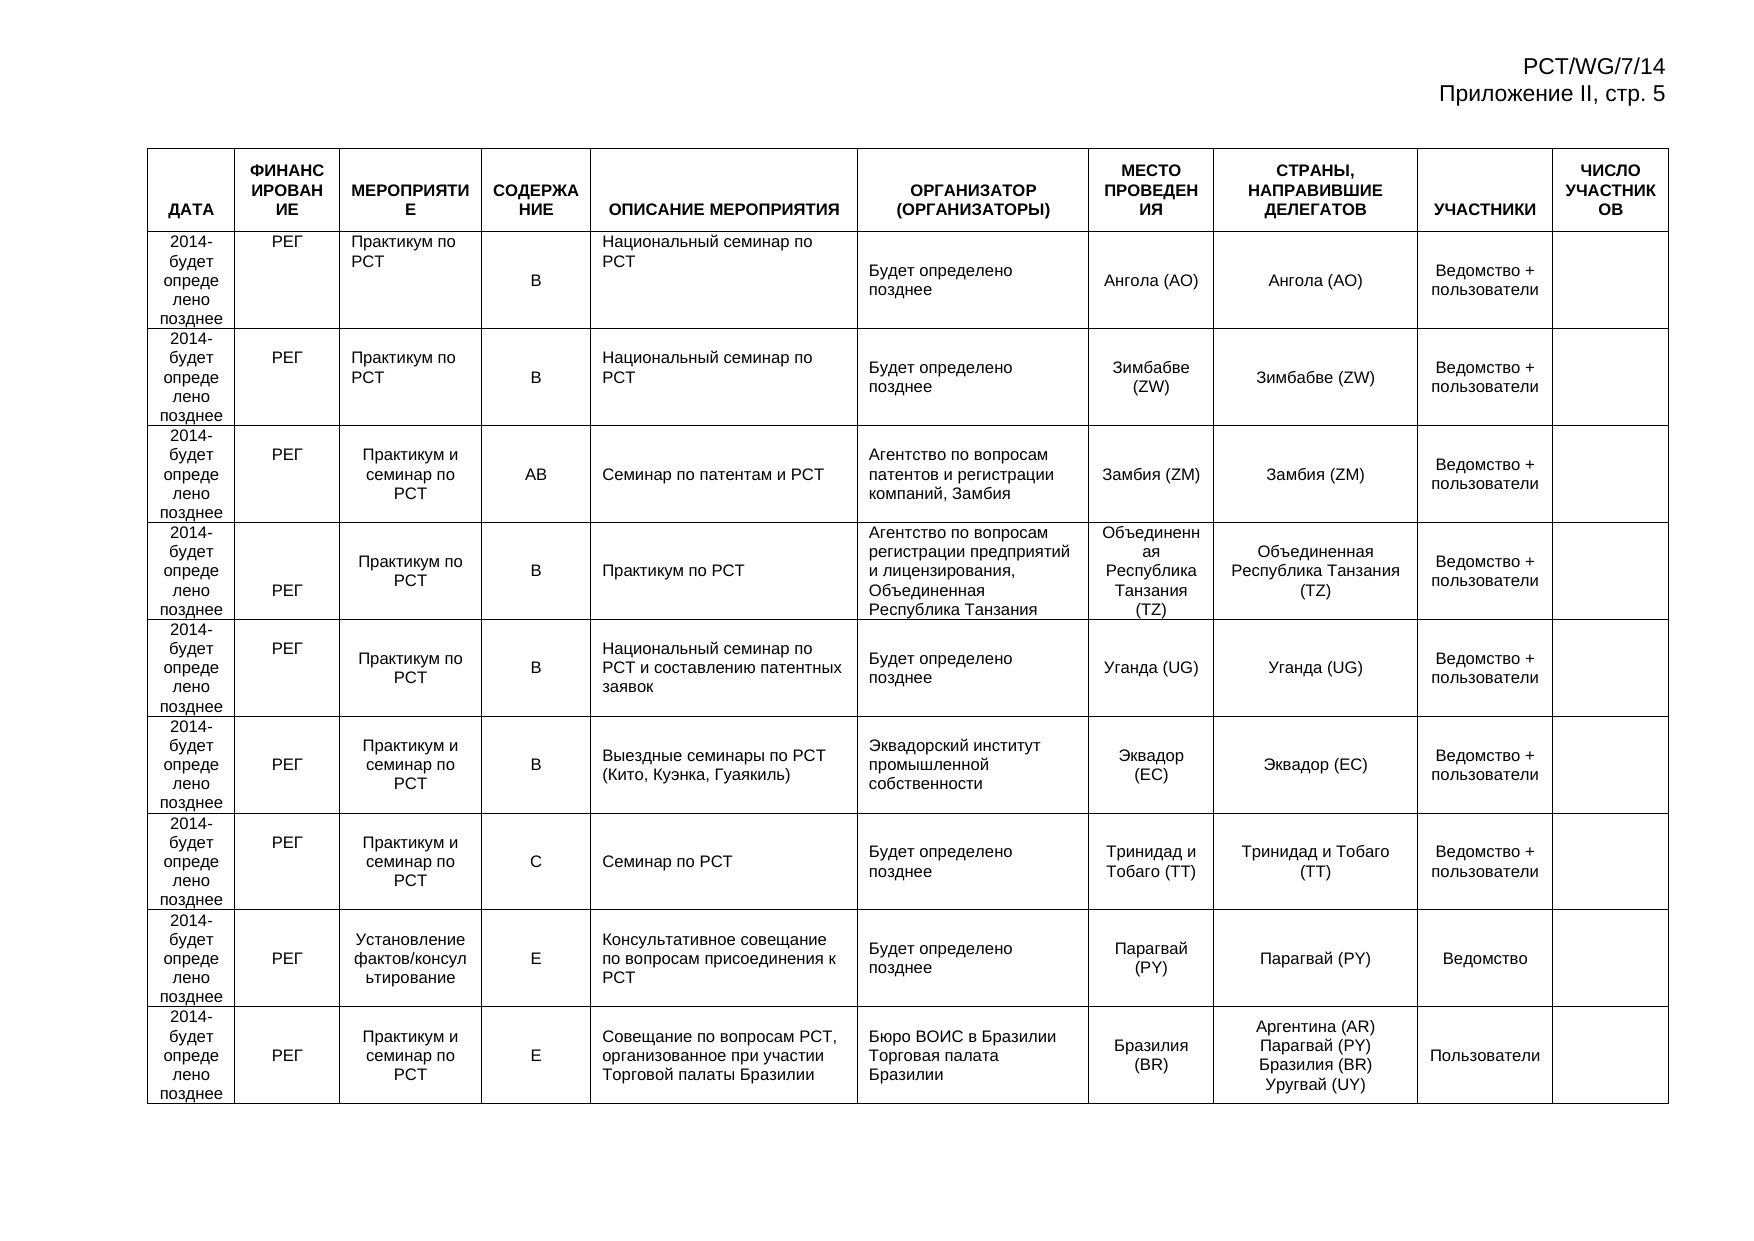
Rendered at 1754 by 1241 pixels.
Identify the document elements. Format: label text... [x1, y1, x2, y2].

table_cell B [482, 523, 590, 619]
table_cell Бразилия (BR) [1089, 1007, 1213, 1103]
table_cell Будет определено позднее [858, 910, 1088, 1006]
table_cell Ведомство + пользователи [1418, 329, 1552, 425]
table_cell Замбия (ZM) [1214, 426, 1417, 522]
table_cell РЕГ [235, 426, 339, 522]
table_cell Эквадорский институт промышленной собственности [858, 717, 1088, 812]
table_cell Практикум по РСТ [591, 523, 857, 619]
table_cell Выездные семинары по PCT (Кито, Куэнка, Гуаякиль) [591, 717, 857, 812]
table_cell Практикум по РСТ [340, 232, 481, 328]
table_cell [1553, 426, 1668, 522]
table_cell 2014- будет определено позднее [148, 523, 234, 619]
table_cell РЕГ [235, 717, 339, 812]
table_cell Парагвай (PY) [1089, 910, 1213, 1006]
table_cell РЕГ [235, 620, 339, 716]
table_cell Будет определено позднее [858, 620, 1088, 716]
table_cell Совещание по вопросам РСТ, организованное при участии Торговой палаты Бразилии [591, 1007, 857, 1103]
table_cell Будет определено позднее [858, 329, 1088, 425]
table_cell Национальный семинар по РСТ [591, 329, 857, 425]
table_cell [1553, 620, 1668, 716]
table_header ЧИСЛО УЧАСТНИКОВ [1553, 149, 1668, 231]
table_cell AB [482, 426, 590, 522]
table_cell B [482, 329, 590, 425]
table_header ОПИСАНИЕ МЕРОПРИЯТИЯ [591, 149, 857, 231]
table_cell 2014- будет определено позднее [148, 910, 234, 1006]
table_cell B [482, 620, 590, 716]
table_cell 2014- будет определено позднее [148, 426, 234, 522]
table_cell Ведомство + пользователи [1418, 620, 1552, 716]
table_cell Замбия (ZM) [1089, 426, 1213, 522]
table_cell 2014- будет определено позднее [148, 717, 234, 812]
table_cell Ведомство [1418, 910, 1552, 1006]
table_cell Уганда (UG) [1089, 620, 1213, 716]
table_cell Ведомство + пользователи [1418, 523, 1552, 619]
table_cell [1553, 814, 1668, 909]
table_cell Ведомство + пользователи [1418, 426, 1552, 522]
table_cell [1553, 329, 1668, 425]
table_cell Объединенная Республика Танзания (TZ) [1214, 523, 1417, 619]
table_cell Практикум и семинар по РСТ [340, 1007, 481, 1103]
table_header ДАТА [148, 149, 234, 231]
table_cell Практикум по РСТ [340, 329, 481, 425]
table_cell [1553, 717, 1668, 812]
table_cell 2014- будет определено позднее [148, 1007, 234, 1103]
table_header СОДЕРЖАНИЕ [482, 149, 590, 231]
table_cell Семинар по патентам и РСТ [591, 426, 857, 522]
table_header МЕРОПРИЯТИЕ [340, 149, 481, 231]
table_header ОРГАНИЗАТОР (ОРГАНИЗАТОРЫ) [858, 149, 1088, 231]
table_cell Будет определено позднее [858, 814, 1088, 909]
table_cell Практикум по РСТ [340, 620, 481, 716]
table_cell Бюро ВОИС в Бразилии Торговая палата Бразилии [858, 1007, 1088, 1103]
table_cell РЕГ [235, 523, 339, 619]
table_cell Аргентина (AR) Парагвай (PY) Бразилия (BR) Уругвай (UY) [1214, 1007, 1417, 1103]
table_cell Практикум и семинар по РСТ [340, 426, 481, 522]
table_cell 2014- будет определено позднее [148, 329, 234, 425]
table_cell E [482, 1007, 590, 1103]
table_cell C [482, 814, 590, 909]
table_cell 2014- будет определено позднее [148, 232, 234, 328]
table_cell РЕГ [235, 910, 339, 1006]
table_cell 2014- будет определено позднее [148, 814, 234, 909]
table_cell Агентство по вопросам патентов и регистрации компаний, Замбия [858, 426, 1088, 522]
table_cell Уганда (UG) [1214, 620, 1417, 716]
table_cell Семинар по РСТ [591, 814, 857, 909]
table_cell Парагвай (PY) [1214, 910, 1417, 1006]
table_cell Объединенная Республика Танзания (TZ) [1089, 523, 1213, 619]
table_cell Ведомство + пользователи [1418, 814, 1552, 909]
table_header ФИНАНСИРОВАНИЕ [235, 149, 339, 231]
table_cell Практикум по РСТ [340, 523, 481, 619]
table_cell Ангола (AO) [1214, 232, 1417, 328]
table_cell Ведомство + пользователи [1418, 717, 1552, 812]
table_cell РЕГ [235, 232, 339, 328]
table_cell РЕГ [235, 329, 339, 425]
table_cell [1553, 910, 1668, 1006]
table_cell Будет определено позднее [858, 232, 1088, 328]
table_cell B [482, 232, 590, 328]
table_cell Национальный семинар по РСТ [591, 232, 857, 328]
table_cell РЕГ [235, 1007, 339, 1103]
table_cell Тринидад и Тобаго (TT) [1214, 814, 1417, 909]
table_cell Установление фактов/консультирование [340, 910, 481, 1006]
table_cell B [482, 717, 590, 812]
table_cell Консультативное совещание по вопросам присоединения к РСТ [591, 910, 857, 1006]
table_header СТРАНЫ, НАПРАВИВШИЕ ДЕЛЕГАТОВ [1214, 149, 1417, 231]
table_cell Ведомство + пользователи [1418, 232, 1552, 328]
table_cell Эквадор (EC) [1089, 717, 1213, 812]
table_cell E [482, 910, 590, 1006]
table_cell Агентство по вопросам регистрации предприятий и лицензирования, Объединенная Республика Танзания [858, 523, 1088, 619]
table_cell Зимбабве (ZW) [1214, 329, 1417, 425]
table_cell Зимбабве (ZW) [1089, 329, 1213, 425]
table_cell [1553, 523, 1668, 619]
table_cell Ангола (AO) [1089, 232, 1213, 328]
table_cell [1553, 232, 1668, 328]
table_cell 2014- будет определено позднее [148, 620, 234, 716]
table_cell [1553, 1007, 1668, 1103]
table_cell Эквадор (EC) [1214, 717, 1417, 812]
table_cell Национальный семинар по РСТ и составлению патентных заявок [591, 620, 857, 716]
table_cell Практикум и семинар по РСТ [340, 717, 481, 812]
table_cell Практикум и семинар по РСТ [340, 814, 481, 909]
table_cell Пользователи [1418, 1007, 1552, 1103]
table_header УЧАСТНИКИ [1418, 149, 1552, 231]
table_cell РЕГ [235, 814, 339, 909]
table_header МЕСТО ПРОВЕДЕНИЯ [1089, 149, 1213, 231]
table_cell Тринидад и Тобаго (TT) [1089, 814, 1213, 909]
